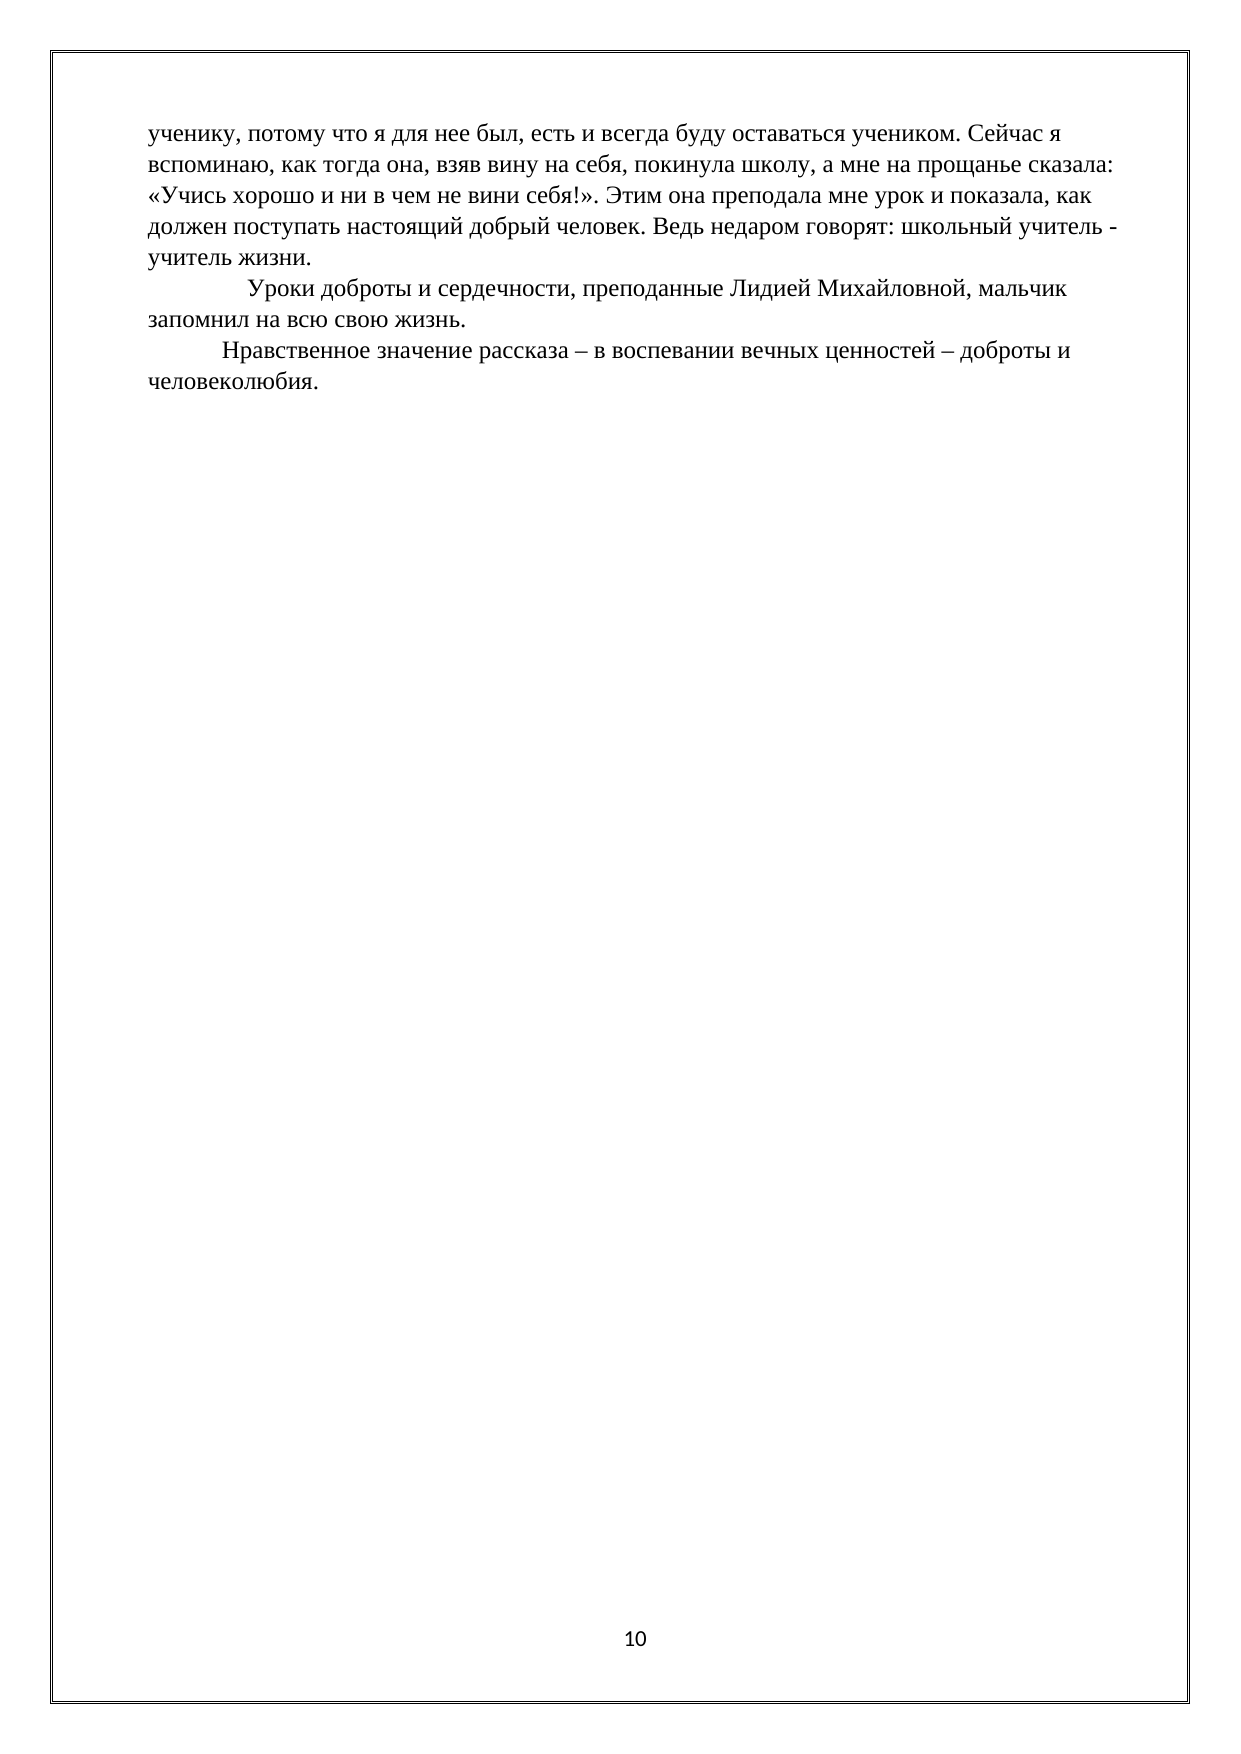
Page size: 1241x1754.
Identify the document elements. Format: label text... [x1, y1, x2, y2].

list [148, 118, 1152, 271]
list Уроки доброты и сердечности, преподанные Лидией Михайловной, мальчик запомнил на всю свою жизнь. [148, 273, 1152, 333]
list Нравственное значение рассказа – в воспевании вечных ценностей – доброты и человеколюбия. [148, 335, 1152, 395]
